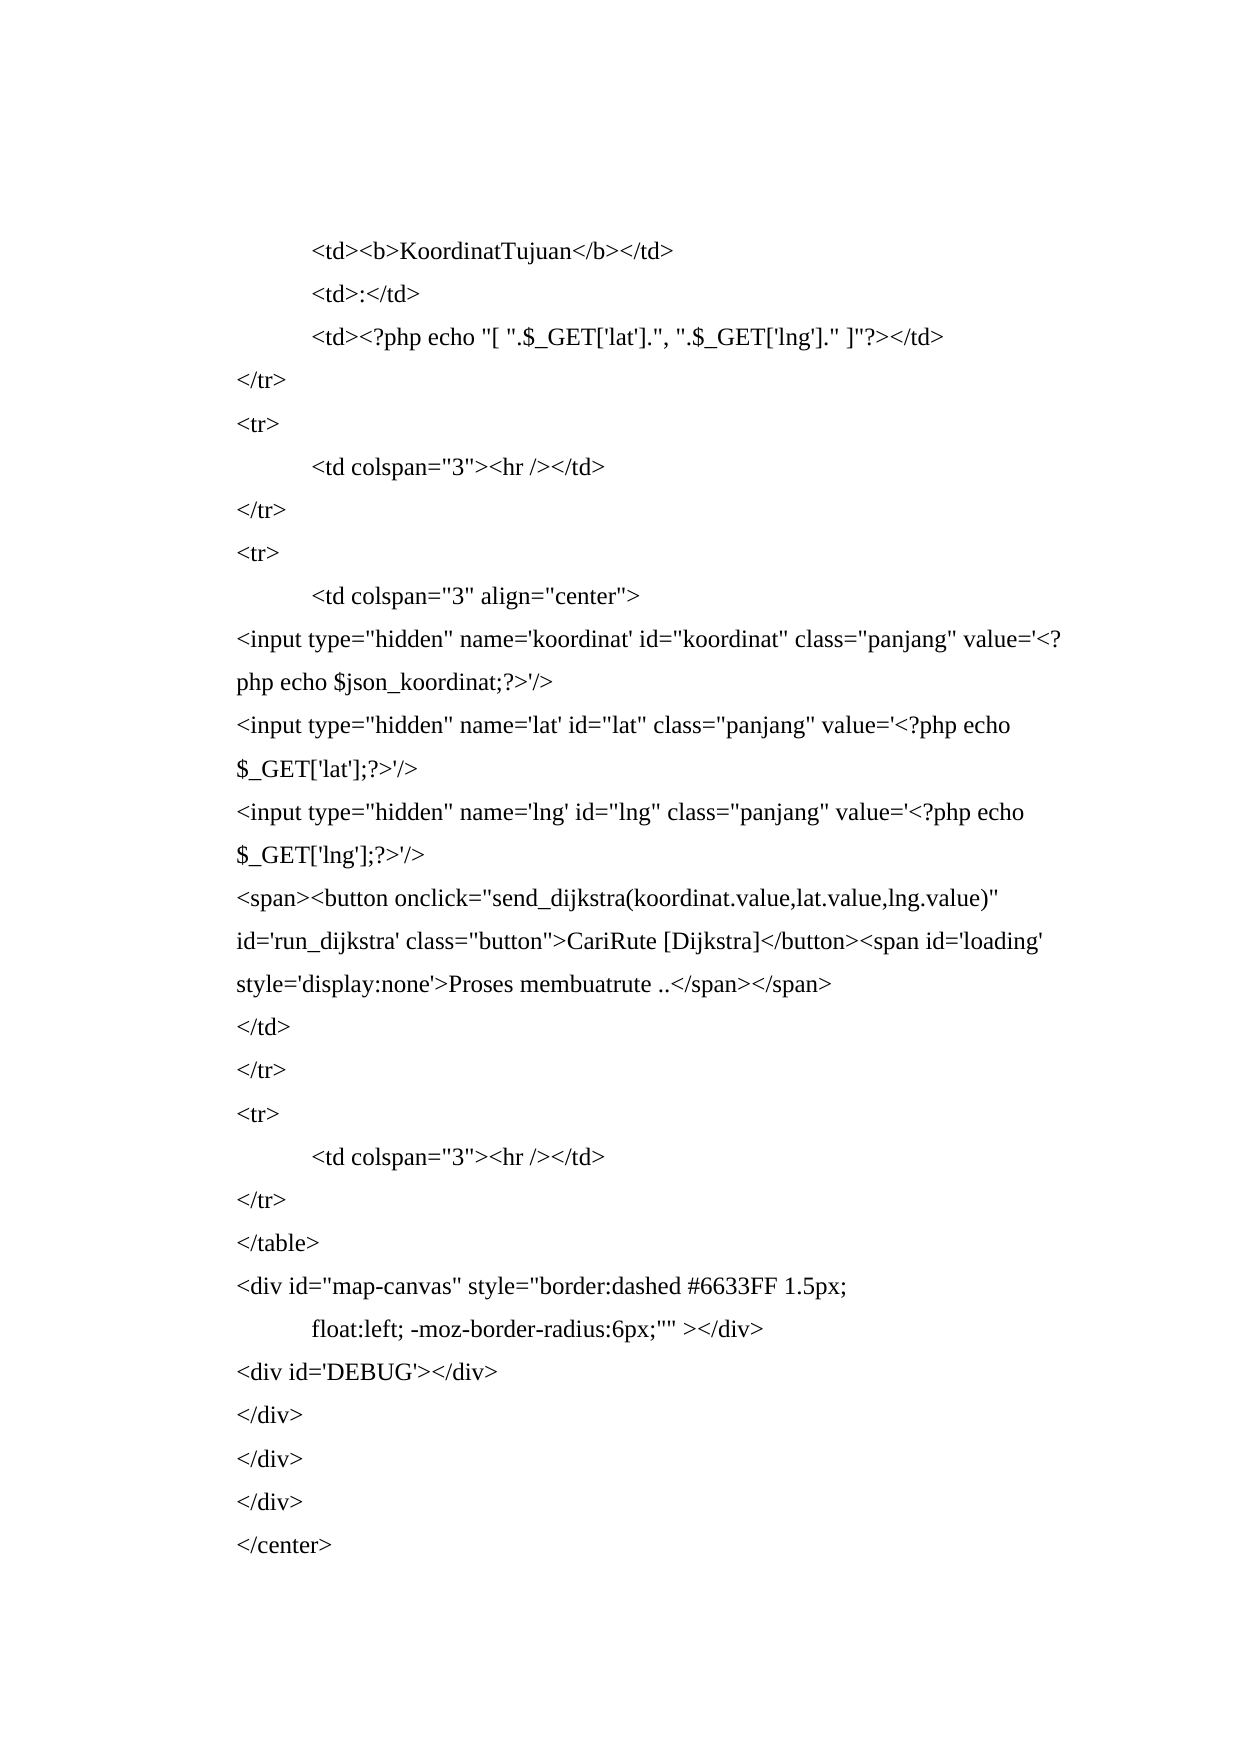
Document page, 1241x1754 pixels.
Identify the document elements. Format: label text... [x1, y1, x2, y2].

text <div id="map-canvas" style="border:dashed #6633FF 1.5px; [236, 1271, 1063, 1300]
text </tr> [236, 495, 1063, 524]
text <div id='DEBUG'></div> [236, 1357, 1063, 1386]
text </div> [236, 1487, 1063, 1516]
text </center> [236, 1530, 1063, 1559]
text </tr> [236, 366, 1063, 394]
text <td colspan="3" align="center"> [236, 581, 1063, 610]
text <input type="hidden" name='lat' id="lat" class="panjang" value='<?php echo $_GET['lat'];?>'/> [236, 711, 1063, 782]
text <td><b>KoordinatTujuan</b></td> [236, 236, 1063, 265]
text </div> [236, 1444, 1063, 1472]
text <tr> [236, 1099, 1063, 1127]
text <tr> [236, 538, 1063, 567]
text <input type="hidden" name='lng' id="lng" class="panjang" value='<?php echo $_GET['lng'];?>'/> [236, 797, 1063, 869]
text <td colspan="3"><hr /></td> [236, 452, 1063, 481]
text <tr> [236, 409, 1063, 437]
text <td><?php echo "[ ".$_GET['lat'].", ".$_GET['lng']." ]"?></td> [236, 322, 1063, 351]
text <input type="hidden" name='koordinat' id="koordinat" class="panjang" value='<?php echo $json_koordinat;?>'/> [236, 624, 1063, 696]
text <td colspan="3"><hr /></td> [236, 1142, 1063, 1171]
text </tr> [236, 1185, 1063, 1214]
text </table> [236, 1228, 1063, 1257]
text </td> [236, 1012, 1063, 1041]
text <td>:</td> [236, 279, 1063, 308]
text <span><button onclick="send_dijkstra(koordinat.value,lat.value,lng.value)" id='run_dijkstra' class="button">CariRute [Dijkstra]</button><span id='loading' style='display:none'>Proses membuatrute ..</span></span> [236, 883, 1063, 998]
text </tr> [236, 1056, 1063, 1084]
text </div> [236, 1401, 1063, 1429]
text float:left; -moz-border-radius:6px;"" ></div> [236, 1314, 1063, 1343]
